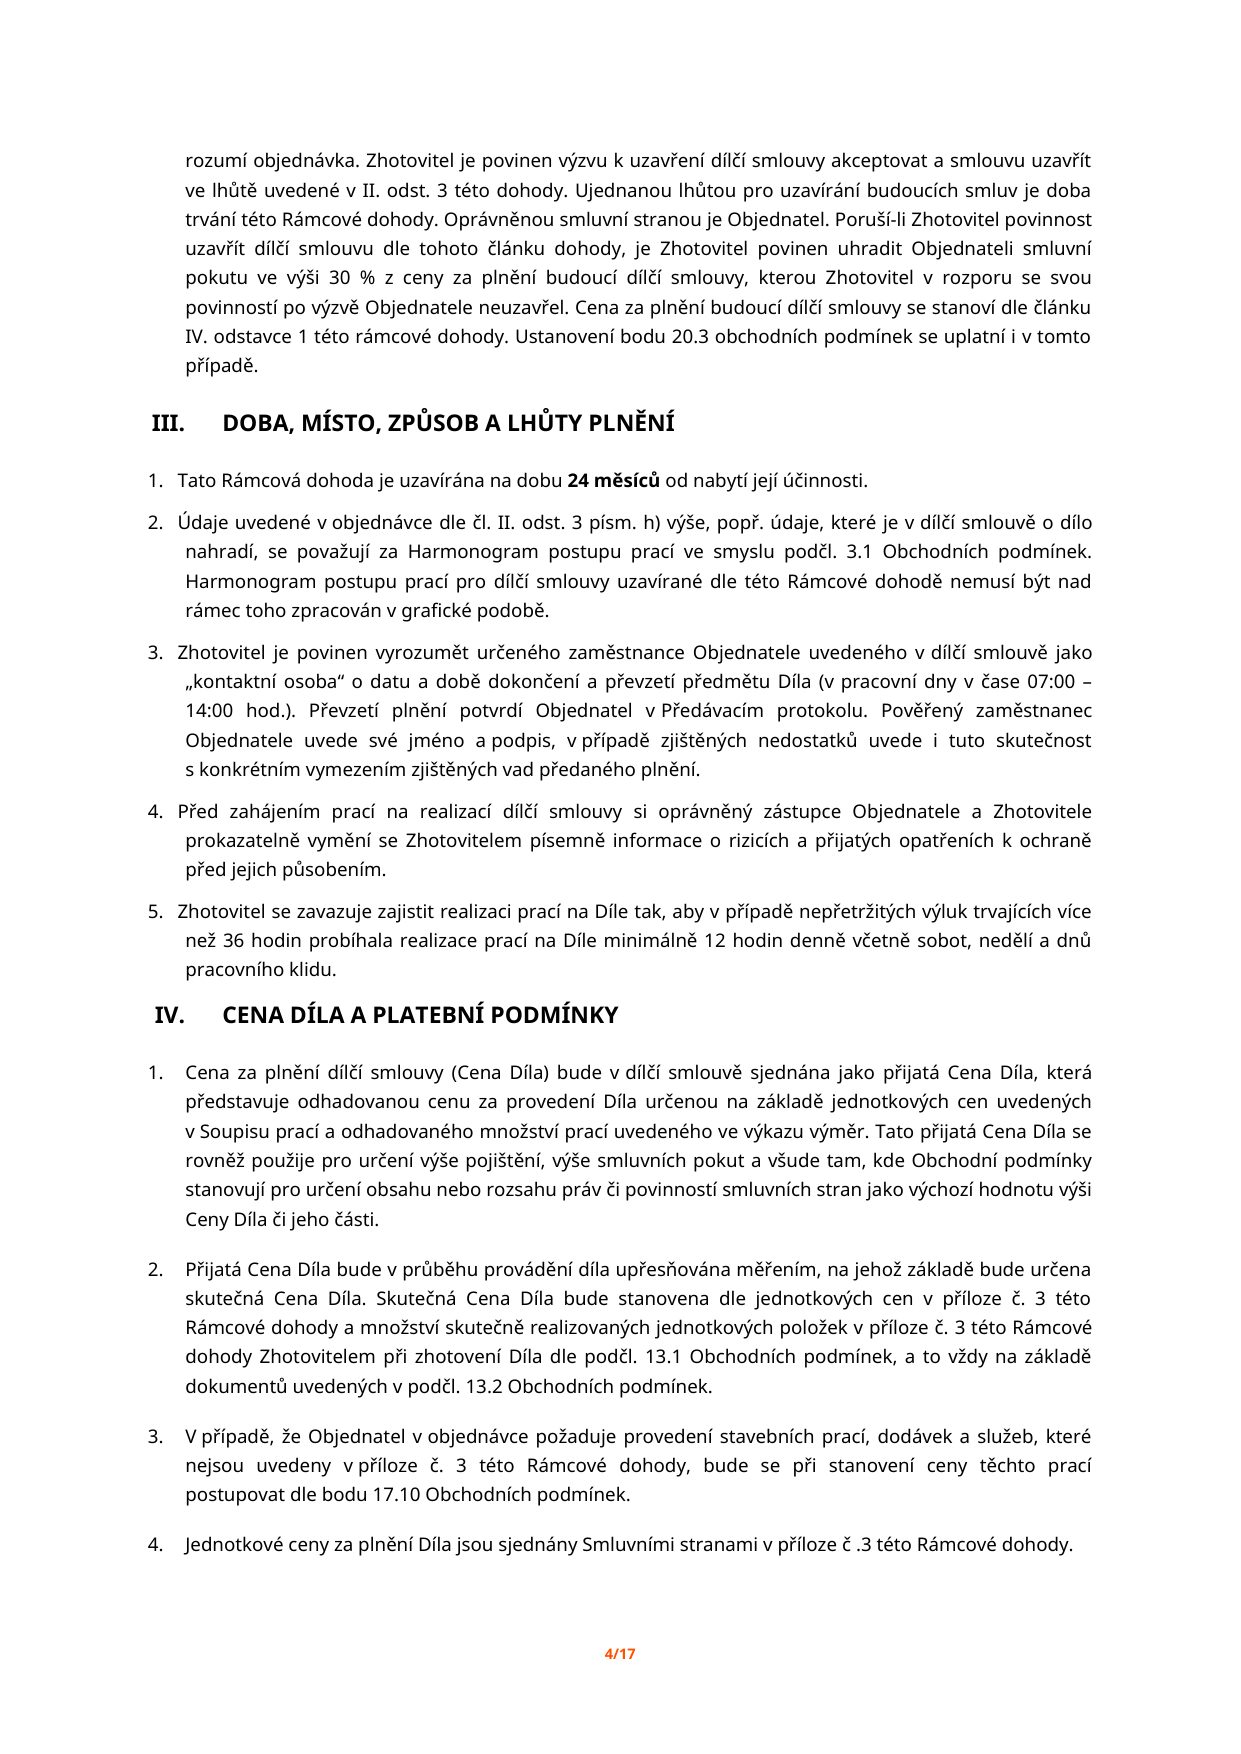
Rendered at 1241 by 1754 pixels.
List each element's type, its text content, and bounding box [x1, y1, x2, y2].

list Cena za plnění dílčí smlouvy (Cena Díla) bude v dílčí smlouvě sjednána jako přijatá Cena Díla, která představuje odhadovanou cenu za provedení Díla určenou na základě jednotkových cen uvedených v Soupisu prací a odhadovaného množství prací uvedeného ve výkazu výměr. Tato přijatá Cena Díla se rovněž použije pro určení výše pojištění, výše smluvních pokut a všude tam, kde Obchodní podmínky stanovují pro určení obsahu nebo rozsahu práv či povinností smluvních stran jako výchozí hodnotu výši Ceny Díla či jeho části. [148, 1059, 1093, 1231]
list Jednotkové ceny za plnění Díla jsou sjednány Smluvními stranami v příloze č .3 této Rámcové dohody. [148, 1532, 1093, 1557]
list Tato Rámcová dohoda je uzavírána na dobu 24 měsíců od nabytí její účinnosti. [148, 468, 1093, 493]
list V případě, že Objednatel v objednávce požaduje provedení stavebních prací, dodávek a služeb, které nejsou uvedeny v příloze č. 3 této Rámcové dohody, bude se při stanovení ceny těchto prací postupovat dle bodu 17.10 Obchodních podmínek. [148, 1423, 1093, 1507]
list Přijatá Cena Díla bude v průběhu provádění díla upřesňována měřením, na jehož základě bude určena skutečná Cena Díla. Skutečná Cena Díla bude stanovena dle jednotkových cen v příloze č. 3 této Rámcové dohody a množství skutečně realizovaných jednotkových položek v příloze č. 3 této Rámcové dohody Zhotovitelem při zhotovení Díla dle podčl. 13.1 Obchodních podmínek, a to vždy na základě dokumentů uvedených v podčl. 13.2 Obchodních podmínek. [148, 1256, 1093, 1398]
list DOBA, MÍSTO, ZPŮSOB A LHŮTY PLNĚNÍ [185, 407, 1093, 438]
text Před zahájením prací na realizací dílčí smlouvy si oprávněný zástupce Objednatele a Zhotovitele prokazatelně vymění se Zhotovitelem písemně informace o rizicích a přijatých opatřeních k ochraně před jejich působením. [148, 798, 1093, 882]
text Zhotovitel se zavazuje zajistit realizaci prací na Díle tak, aby v případě nepřetržitých výluk trvajících více než 36 hodin probíhala realizace prací na Díle minimálně 12 hodin denně včetně sobot, nedělí a dnů pracovního klidu. [148, 898, 1093, 982]
text Zhotovitel je povinen vyrozumět určeného zaměstnance Objednatele uvedeného v dílčí smlouvě jako „kontaktní osoba“ o datu a době dokončení a převzetí předmětu Díla (v pracovní dny v čase 07:00 – 14:00 hod.). Převzetí plnění potvrdí Objednatel v Předávacím protokolu. Pověřený zaměstnanec Objednatele uvede své jméno a podpis, v případě zjištěných nedostatků uvede i tuto skutečnost s konkrétním vymezením zjištěných vad předaného plnění. [148, 639, 1093, 782]
list CENA DÍLA A PLATEBNÍ PODMÍNKY [185, 998, 1093, 1030]
text Údaje uvedené v objednávce dle čl. II. odst. 3 písm. h) výše, popř. údaje, které je v dílčí smlouvě o dílo nahradí, se považují za Harmonogram postupu prací ve smyslu podčl. 3.1 Obchodních podmínek. Harmonogram postupu prací pro dílčí smlouvy uzavírané dle této Rámcové dohodě nemusí být nad rámec toho zpracován v grafické podobě. [148, 509, 1093, 623]
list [148, 148, 1093, 378]
